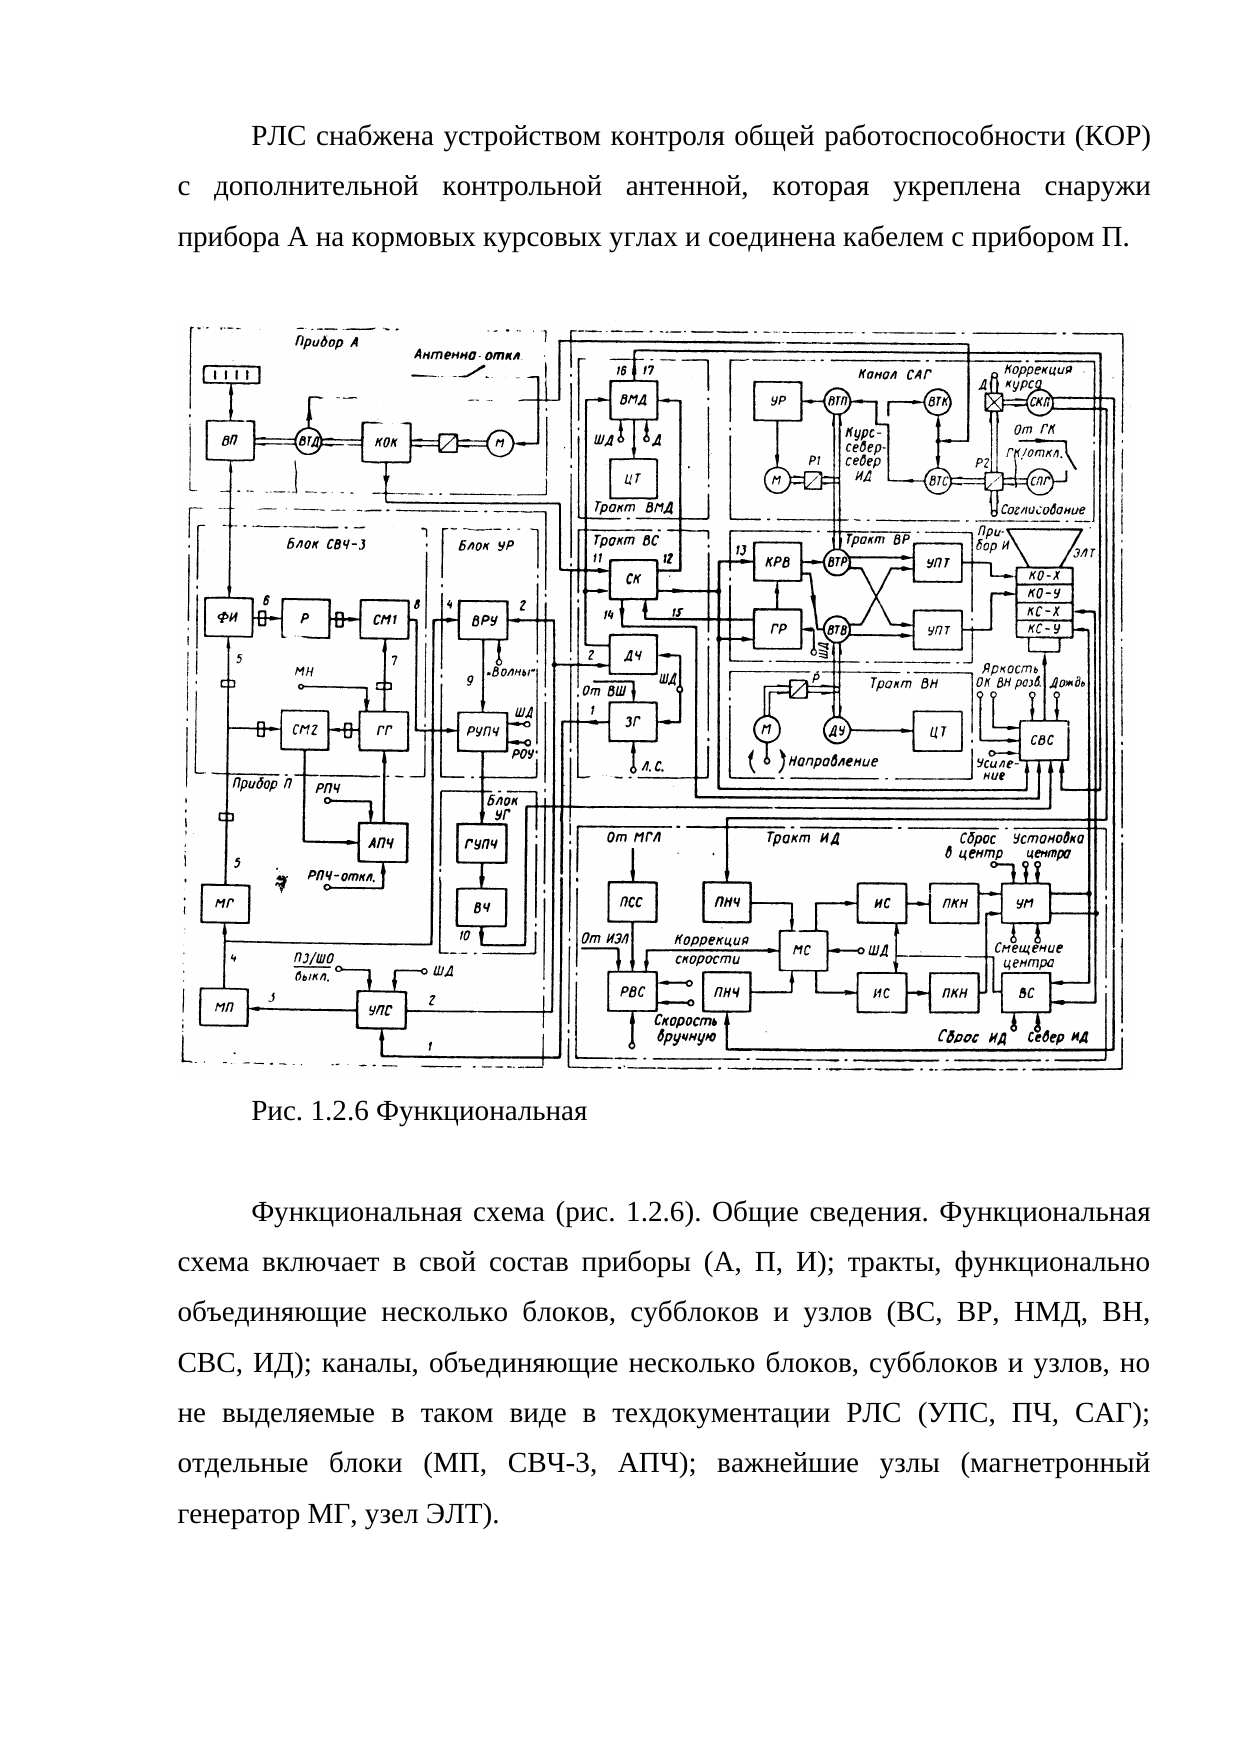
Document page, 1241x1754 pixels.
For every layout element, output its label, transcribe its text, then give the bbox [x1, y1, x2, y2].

text Функциональная схема (рис. 1.2.6). Общие сведения. Функциональная схема включает в свой состав приборы (А, П, И); тракты, функционально объединяющие несколько блоков, субблоков и узлов (ВС, ВР, НМД, ВН, СВС, ИД); каналы, объединяющие несколько блоков, субблоков и узлов, но не выделяемые в таком виде в техдокументации РЛС (УПС, ПЧ, САГ); отдельные блоки (МП, СВЧ-3, АПЧ); важнейшие узлы (магнетронный генератор МГ, узел ЭЛТ). [177, 1194, 1152, 1529]
text Рис. 1.2.6 Функциональная [177, 1093, 1152, 1127]
picture [177, 319, 1132, 1079]
text РЛС снабжена устройством контроля общей работоспособности (КОР) с дополнительной контрольной антенной, которая укреплена снаружи прибора А на кормовых курсовых углах и соединена кабелем с прибором П. [177, 118, 1152, 252]
